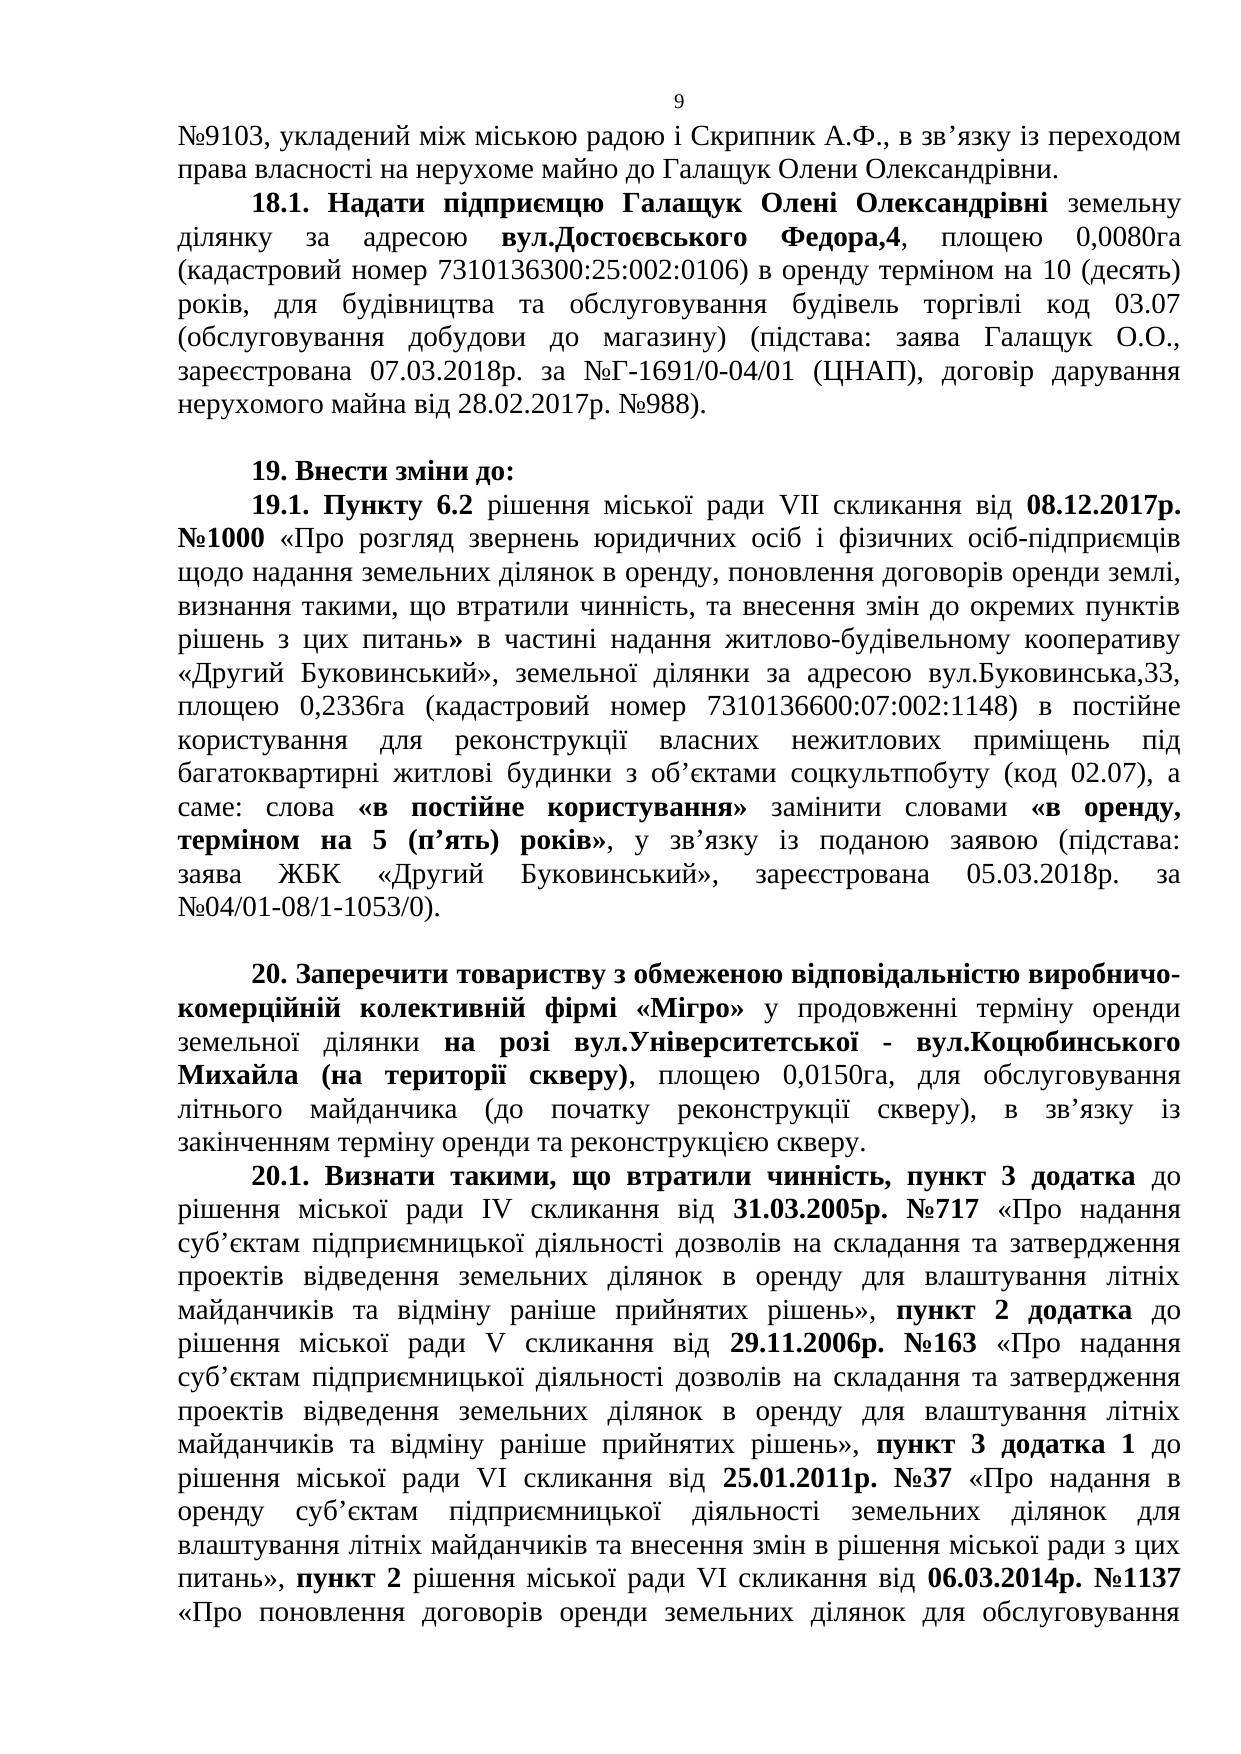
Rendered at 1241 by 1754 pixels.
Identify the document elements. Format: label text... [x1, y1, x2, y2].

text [177, 1158, 1181, 1627]
text 19. Внести зміни до: [177, 453, 1181, 487]
text 19.1. Пункту 6.2 рішення міської ради VIІ скликання від 08.12.2017р. №1000 «Про розгляд звернень юридичних осіб і фізичних осіб-підприємців щодо надання земельних ділянок в оренду, поновлення договорів оренди землі, визнання такими, що втратили чинність, та внесення змін до окремих пунктів рішень з цих питань» в частині надання житлово-будівельному кооперативу «Другий Буковинський», земельної ділянки за адресою вул.Буковинська,33, площею 0,2336га (кадастровий номер 7310136600:07:002:1148) в постійне користування для реконструкції власних нежитлових приміщень під багатоквартирні житлові будинки з об’єктами соцкультпобуту (код 02.07), а саме: слова «в постійне користування» замінити словами «в оренду, терміном на 5 (п’ять) років», у зв’язку із поданою заявою (підстава: заява ЖБК «Другий Буковинський», зареєстрована 05.03.2018р. за №04/01-08/1-1053/0). [177, 487, 1181, 923]
text 20. Заперечити товариству з обмеженою відповідальністю виробничо-комерційній колективній фірмі «Мігро» у продовженні терміну оренди земельної ділянки на розі вул.Університетської - вул.Коцюбинського Михайла (на території скверу), площею 0,0150га, для обслуговування літнього майданчика (до початку реконструкції скверу), в зв’язку із закінченням терміну оренди та реконструкцією скверу. [177, 957, 1181, 1158]
text 18.1. Надати підприємцю Галащук Олені Олександрівні земельну ділянку за адресою вул.Достоєвського Федора,4, площею 0,0080га (кадастровий номер 7310136300:25:002:0106) в оренду терміном на 10 (десять) років, для будівництва та обслуговування будівель торгівлі код 03.07 (обслуговування добудови до магазину) (підстава: заява Галащук О.О., зареєстрована 07.03.2018р. за №Г-1691/0-04/01 (ЦНАП), договір дарування нерухомого майна від 28.02.2017р. №988). [177, 185, 1181, 420]
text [177, 118, 1181, 185]
